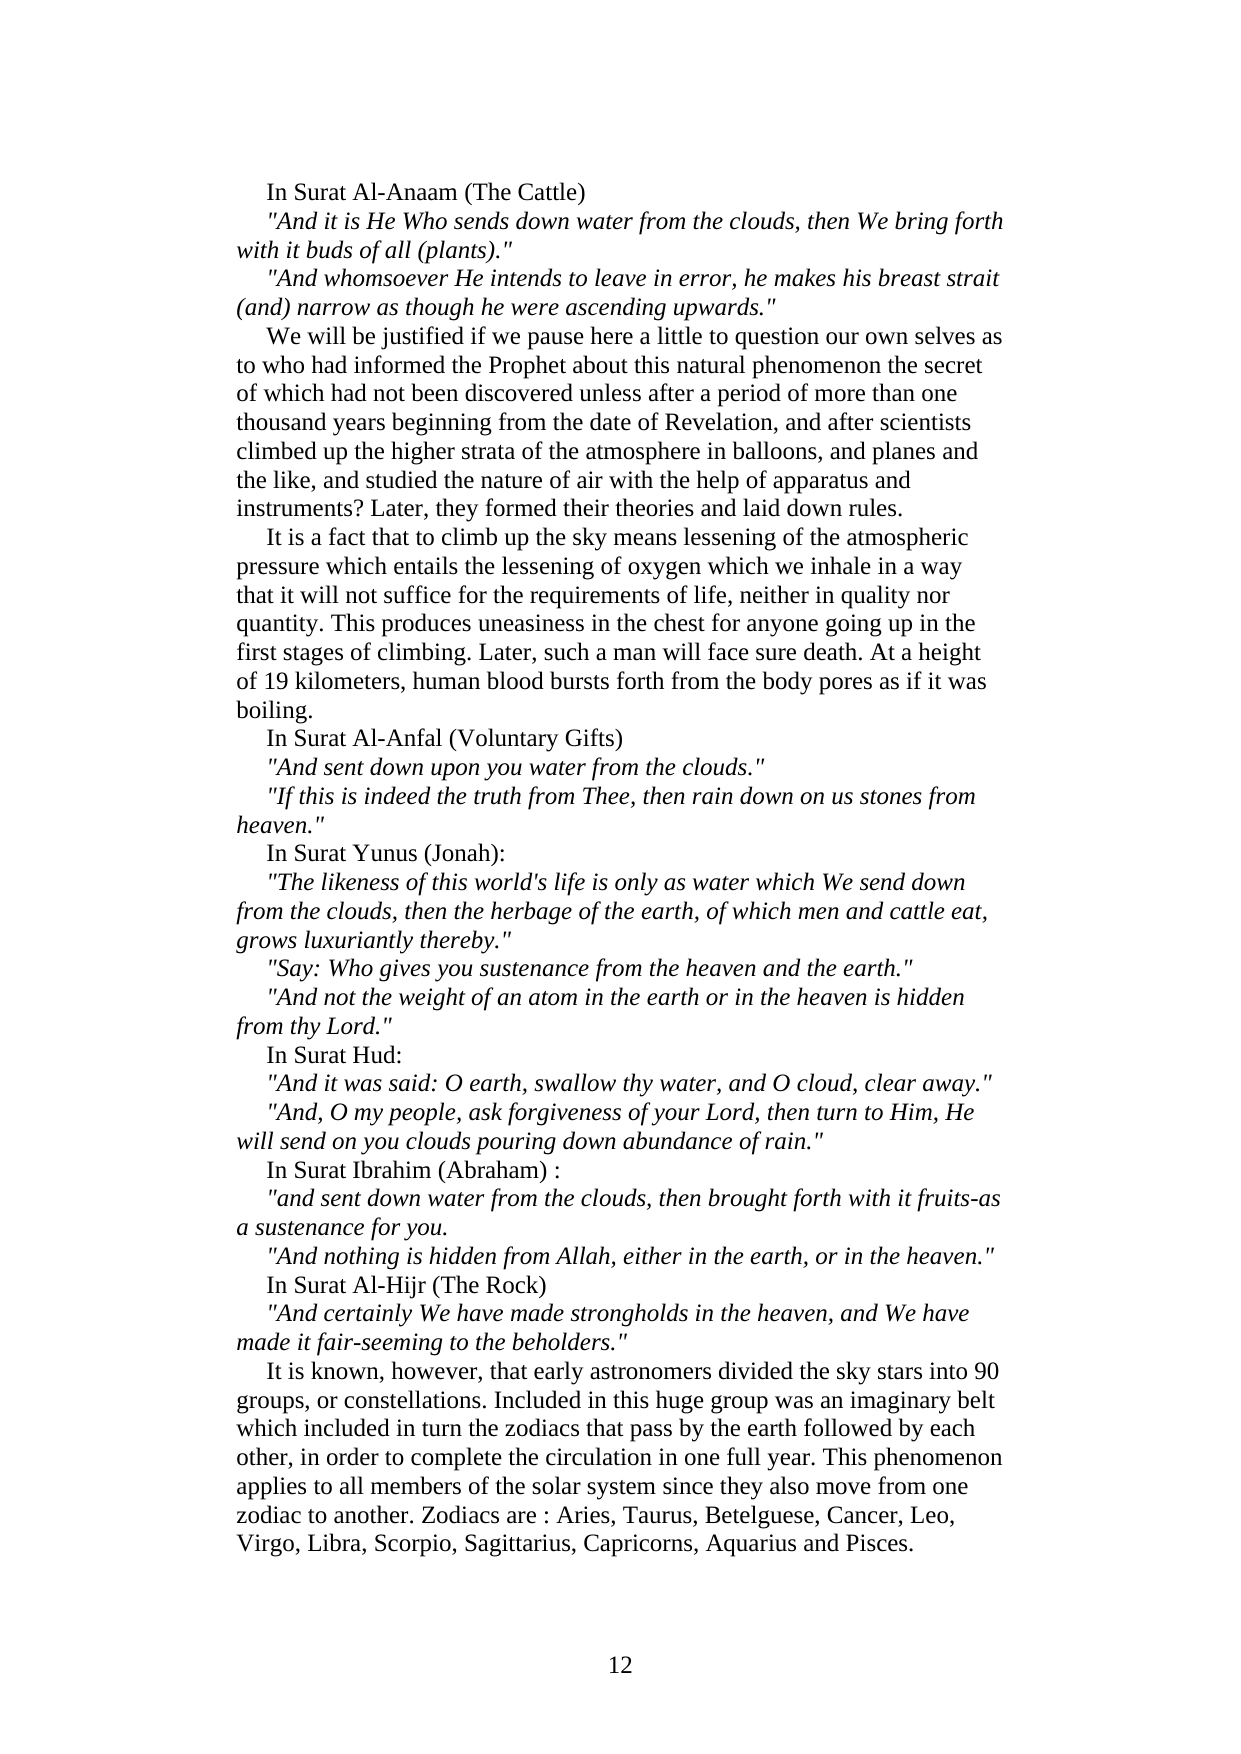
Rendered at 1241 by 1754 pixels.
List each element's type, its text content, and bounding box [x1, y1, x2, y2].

text "And certainly We have made strongholds in the heaven, and We have made it fair-seeming to the beholders." [236, 1298, 1004, 1356]
text It is known, however, that early astronomers divided the sky stars into 90 groups, or constellations. Included in this huge group was an imaginary belt which included in turn the zodiacs that pass by the earth followed by each other, in order to complete the circulation in one full year. This phenomenon applies to all members of the solar system since they also move from one zodiac to another. Zodiacs are : Aries, Taurus, Betelguese, Cancer, Leo, Virgo, Libra, Scorpio, Sagittarius, Capricorns, Aquarius and Pisces. [236, 1356, 1004, 1557]
text "And, O my people, ask forgiveness of your Lord, then turn to Him, He will send on you clouds pouring down abundance of rain." [236, 1097, 1004, 1155]
text "and sent down water from the clouds, then brought forth with it fruits-as a sustenance for you. [236, 1183, 1004, 1241]
text "Say: Who gives you sustenance from the heaven and the earth." [236, 953, 1004, 982]
text In Surat Hud: [236, 1040, 1004, 1068]
text "If this is indeed the truth from Thee, then rain down on us stones from heaven." [236, 781, 1004, 838]
text In Surat Ibrahim (Abraham) : [236, 1155, 1004, 1183]
text In Surat Al-Hijr (The Rock) [236, 1270, 1004, 1298]
text "And it was said: O earth, swallow thy water, and O cloud, clear away." [236, 1068, 1004, 1097]
text In Surat Al-Anaam (The Cattle) [236, 177, 1004, 206]
text In Surat Al-Anfal (Voluntary Gifts) [236, 723, 1004, 752]
text "And sent down upon you water from the clouds." [236, 752, 1004, 781]
text It is a fact that to climb up the sky means lessening of the atmospheric pressure which entails the lessening of oxygen which we inhale in a way that it will not suffice for the requirements of life, neither in quality nor quantity. This produces uneasiness in the chest for anyone going up in the first stages of climbing. Later, such a man will face sure death. At a height of 19 kilometers, human blood bursts forth from the body pores as if it was boiling. [236, 522, 1004, 723]
text "And whomsoever He intends to leave in error, he makes his breast strait (and) narrow as though he were ascending upwards." [236, 263, 1004, 321]
text "And not the weight of an atom in the earth or in the heaven is hidden from thy Lord." [236, 982, 1004, 1040]
text "The likeness of this world's life is only as water which We send down from the clouds, then the herbage of the earth, of which men and cattle eat, grows luxuriantly thereby." [236, 867, 1004, 953]
text "And nothing is hidden from Allah, either in the earth, or in the heaven." [236, 1241, 1004, 1270]
text "And it is He Who sends down water from the clouds, then We bring forth with it buds of all (plants)." [236, 206, 1004, 263]
text In Surat Yunus (Jonah): [236, 838, 1004, 867]
text We will be justified if we pause here a little to question our own selves as to who had informed the Prophet about this natural phenomenon the secret of which had not been discovered unless after a period of more than one thousand years beginning from the date of Revelation, and after scientists climbed up the higher strata of the atmosphere in balloons, and planes and the like, and studied the nature of air with the help of apparatus and instruments? Later, they formed their theories and laid down rules. [236, 321, 1004, 522]
